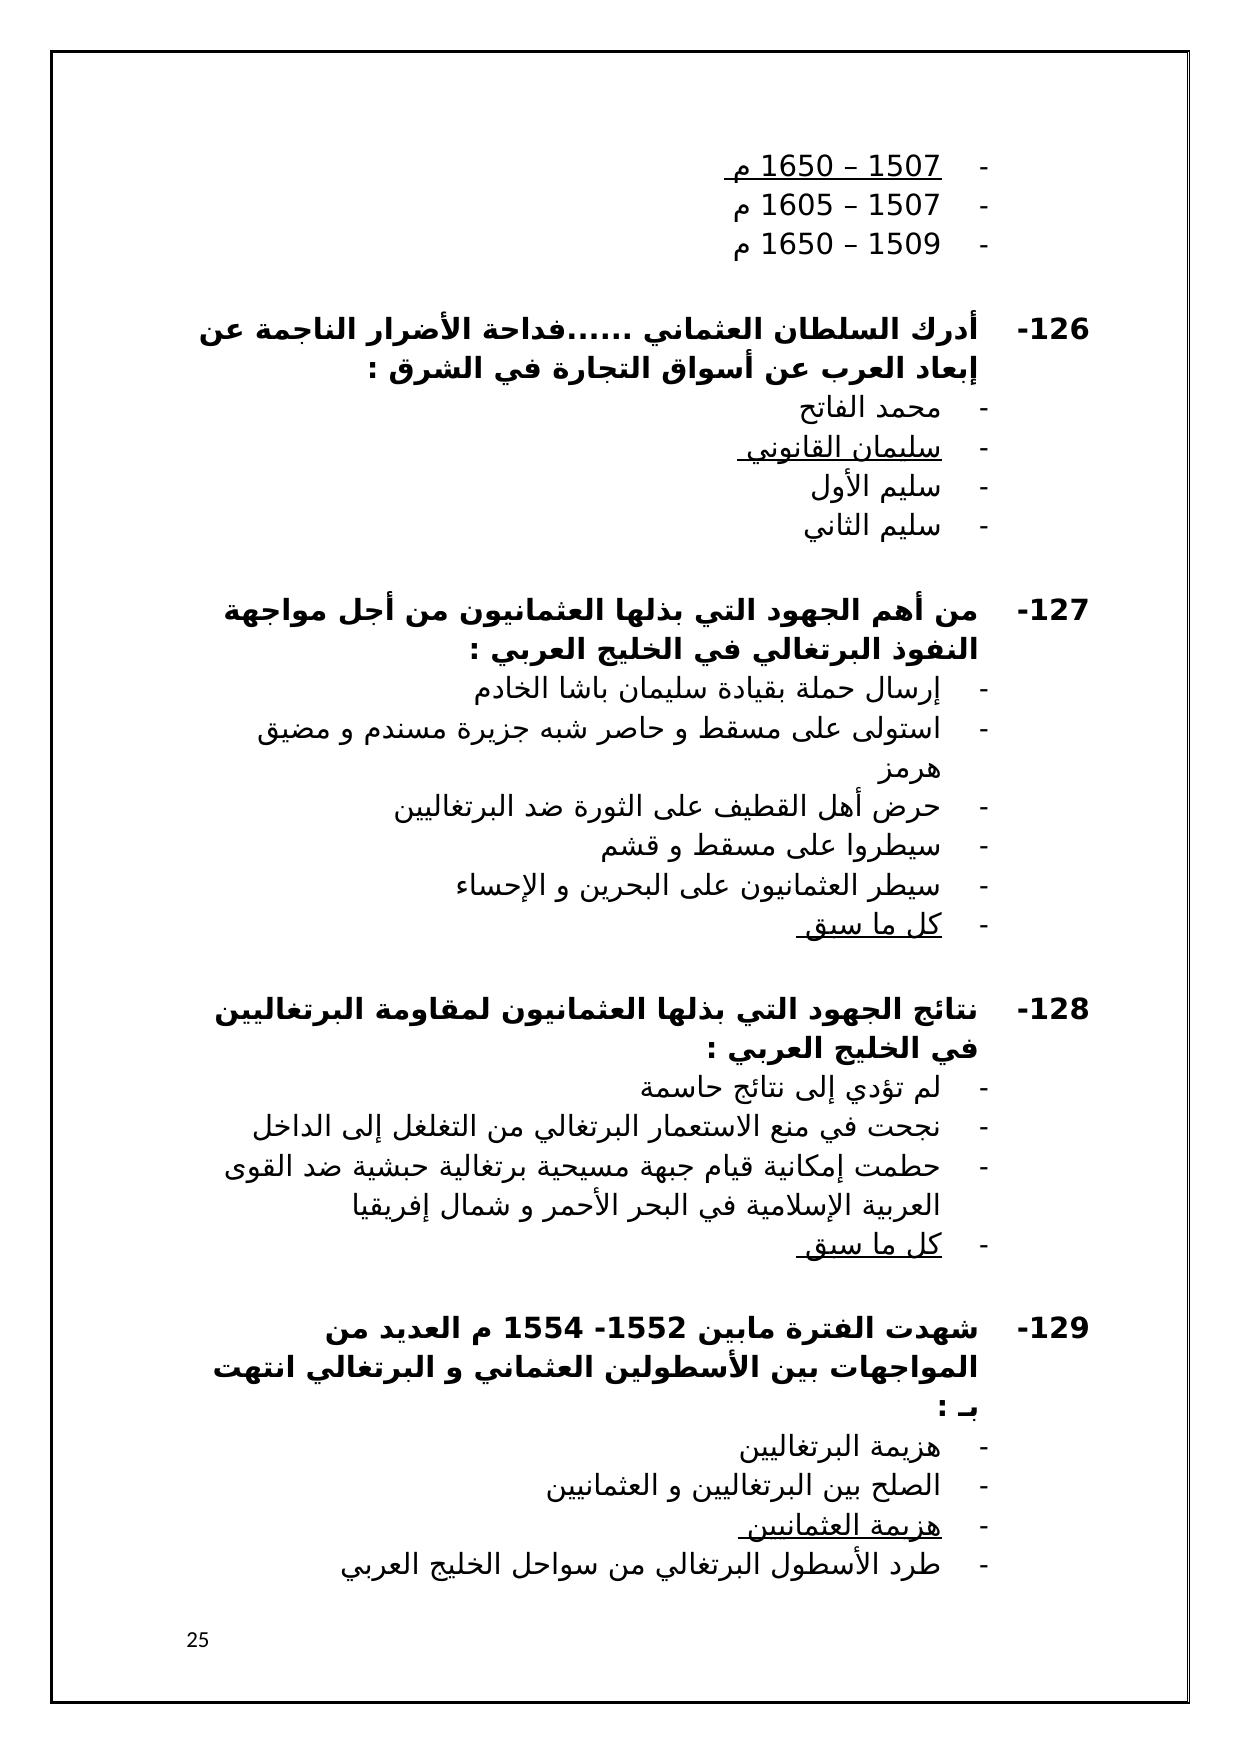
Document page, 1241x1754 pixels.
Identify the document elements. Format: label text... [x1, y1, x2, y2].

list الصلح بين البرتغاليين و العثمانيين [186, 1468, 979, 1502]
list استولى على مسقط و حاصر شبه جزيرة مسندم و مضيق هرمز [186, 711, 979, 784]
list لم تؤدي إلى نتائج حاسمة [186, 1070, 979, 1104]
list إرسال حملة بقيادة سليمان باشا الخادم [186, 671, 979, 706]
list سيطر العثمانيون على البحرين و الإحساء [186, 868, 979, 902]
list سليمان القانوني [186, 429, 979, 464]
list محمد الفاتح [186, 390, 979, 424]
list شهدت الفترة مابين 1552- 1554 م العديد من المواجهات بين الأسطولين العثماني و البرتغالي انتهت بـ : [186, 1312, 1017, 1424]
list سليم الثاني [186, 508, 979, 543]
list طرد الأسطول البرتغالي من سواحل الخليج العربي [186, 1547, 979, 1581]
list من أهم الجهود التي بذلها العثمانيون من أجل مواجهة النفوذ البرتغالي في الخليج العربي : [186, 593, 1017, 666]
list كل ما سبق [186, 1227, 979, 1261]
list هزيمة العثمانيين [186, 1507, 979, 1542]
list 1507 – 1650 م [186, 148, 979, 183]
list هزيمة البرتغاليين [186, 1429, 979, 1463]
list سيطروا على مسقط و قشم [186, 828, 979, 862]
list سليم الأول [186, 469, 979, 503]
list نجحت في منع الاستعمار البرتغالي من التغلغل إلى الداخل [186, 1109, 979, 1143]
list كل ما سبق [186, 907, 979, 941]
list 1509 – 1650 م [186, 227, 979, 262]
list نتائج الجهود التي بذلها العثمانيون لمقاومة البرتغاليين في الخليج العربي : [186, 992, 1017, 1065]
list حرض أهل القطيف على الثورة ضد البرتغاليين [186, 789, 979, 823]
list حطمت إمكانية قيام جبهة مسيحية برتغالية حبشية ضد القوى العربية الإسلامية في البحر الأحمر و شمال إفريقيا [186, 1149, 979, 1222]
list أدرك السلطان العثماني ......فداحة الأضرار الناجمة عن إبعاد العرب عن أسواق التجارة في الشرق : [186, 312, 1017, 385]
list 1507 – 1605 م [186, 188, 979, 222]
